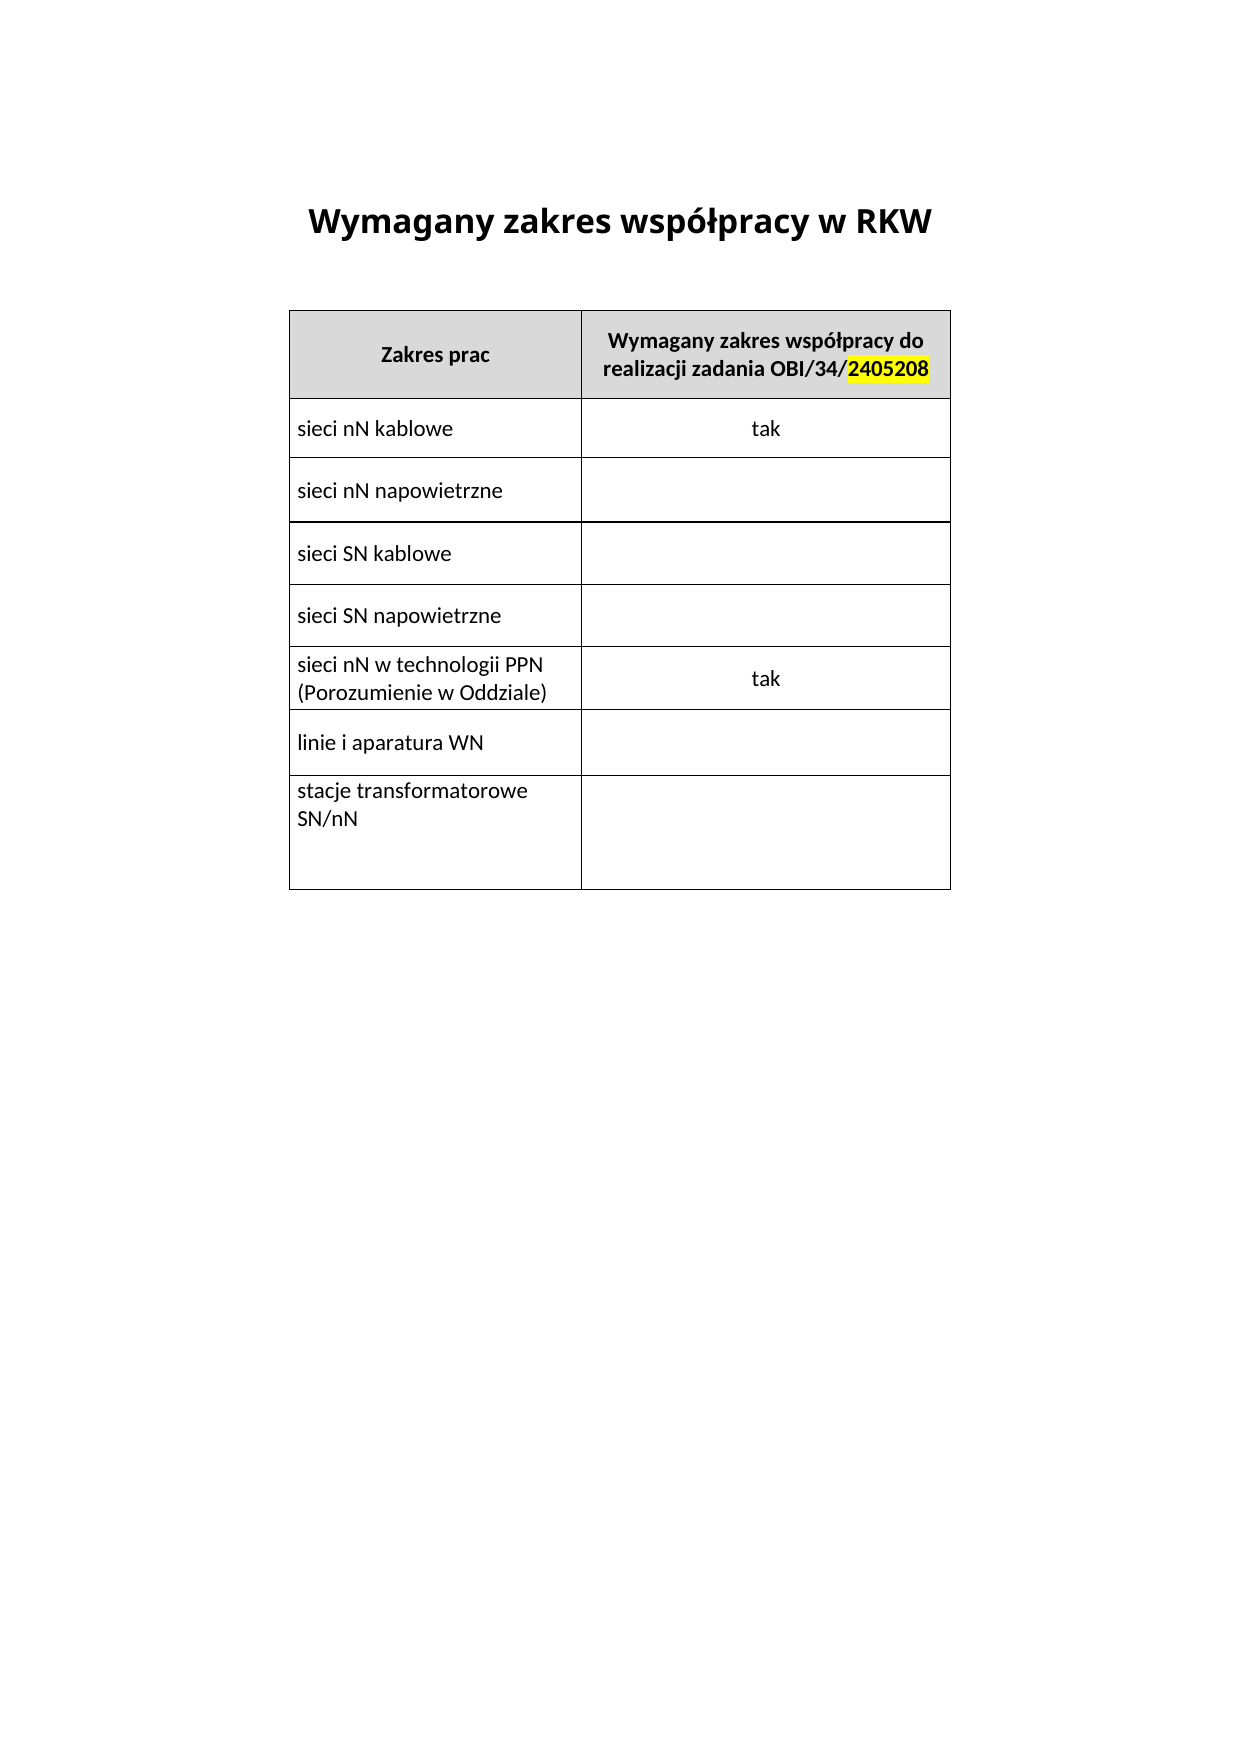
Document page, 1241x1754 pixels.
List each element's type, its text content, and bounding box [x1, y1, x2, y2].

table_cell linie i aparatura WN [290, 710, 581, 775]
table_cell [582, 523, 950, 584]
table_cell stacje transformatorowe SN/nN [290, 776, 581, 888]
table_cell sieci nN w technologii PPN (Porozumienie w Oddziale) [290, 647, 581, 708]
table_cell [582, 710, 950, 775]
table_cell sieci SN kablowe [290, 523, 581, 584]
table_cell [582, 585, 950, 646]
table_cell [582, 458, 950, 521]
table_cell sieci nN napowietrzne [290, 458, 581, 521]
subtitle Wymagany zakres współpracy w RKW [148, 198, 1093, 243]
table_cell sieci nN kablowe [290, 399, 581, 457]
table_cell sieci SN napowietrzne [290, 585, 581, 646]
table_cell [582, 776, 950, 888]
table_cell tak [582, 647, 950, 708]
table_header Zakres prac [290, 311, 581, 398]
table_header Wymagany zakres współpracy do realizacji zadania OBI/34/2405208 [582, 311, 950, 398]
table_cell tak [582, 399, 950, 457]
